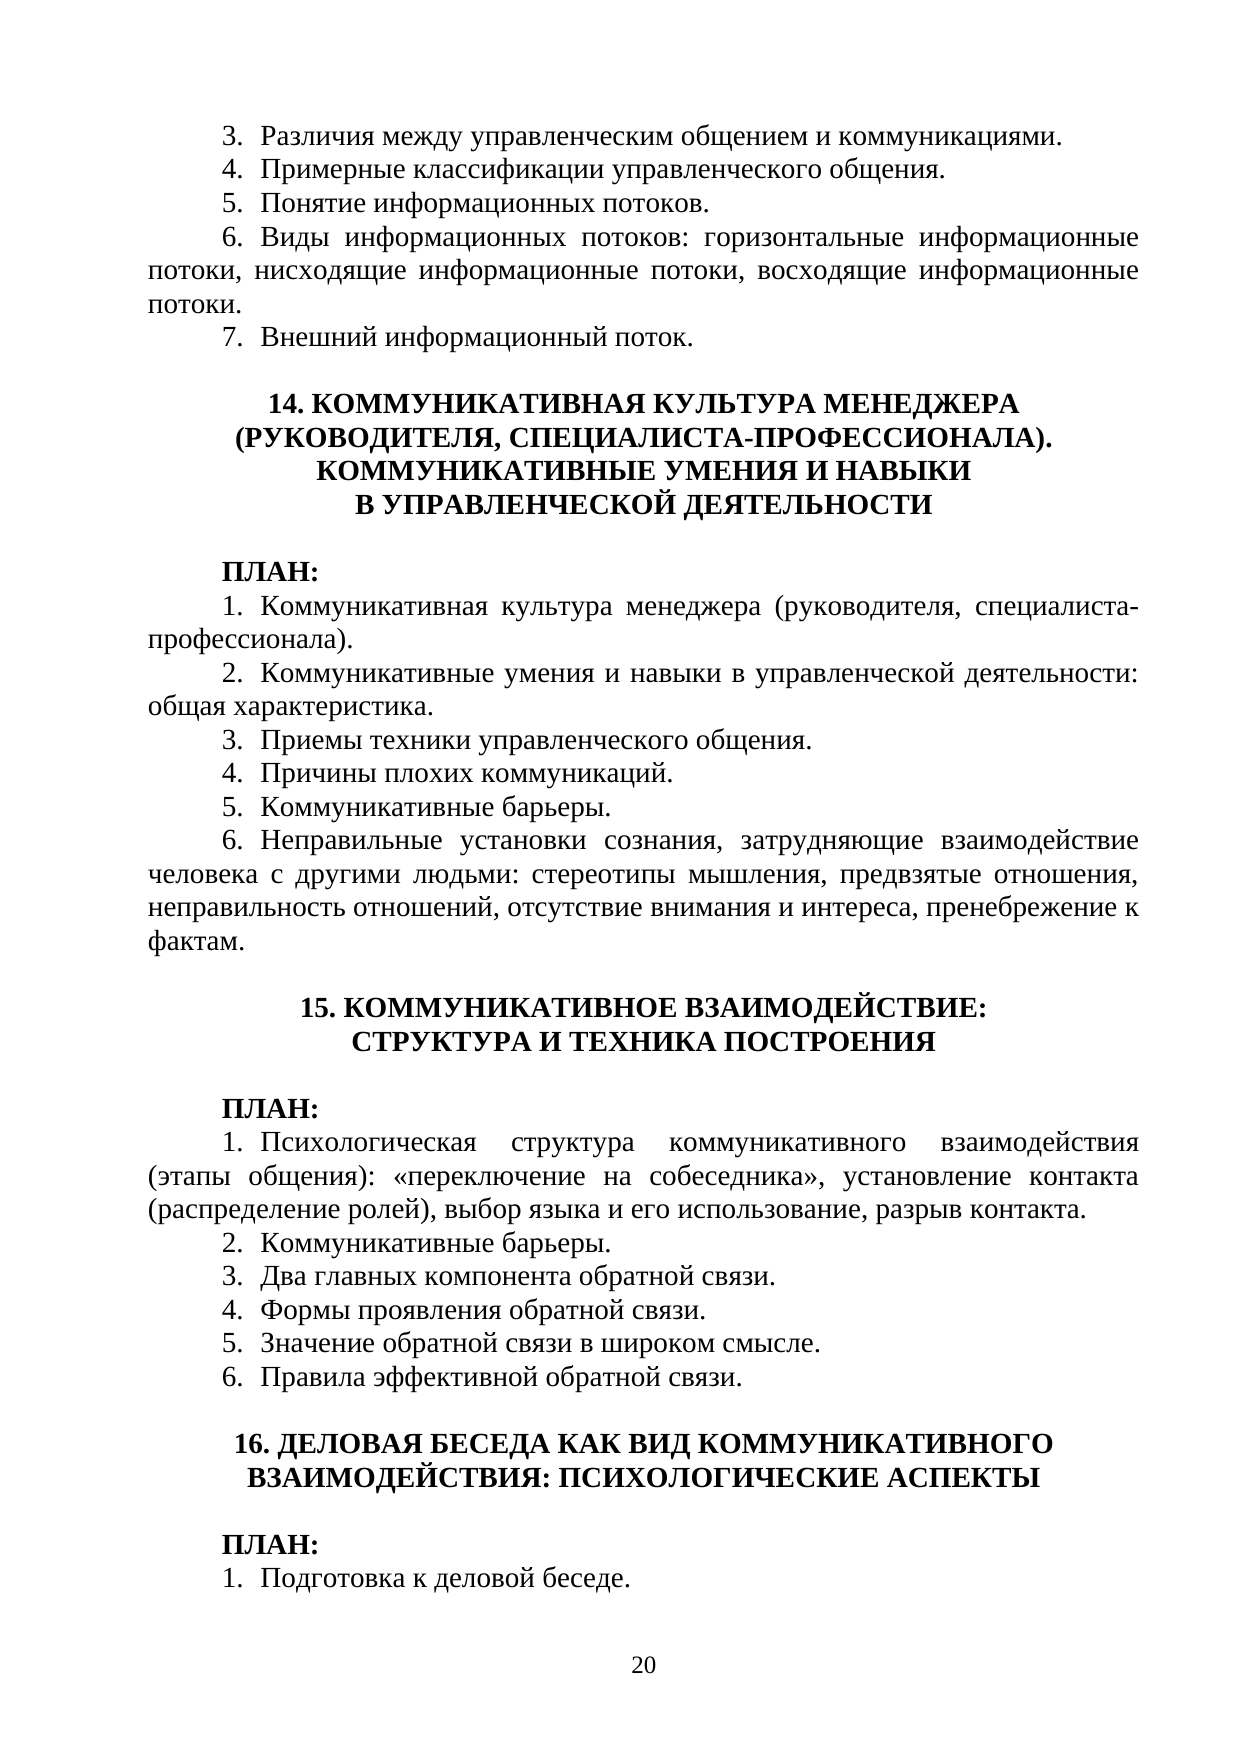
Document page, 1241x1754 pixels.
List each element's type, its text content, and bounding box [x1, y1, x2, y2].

list Примерные классификации управленческого общения. [148, 152, 1140, 185]
text ПЛАН: [148, 1527, 1140, 1560]
text (РУКОВОДИТЕЛЯ, СПЕЦИАЛИСТА-ПРОФЕССИОНАЛА). [148, 420, 1140, 453]
list Два главных компонента обратной связи. [148, 1258, 1140, 1292]
list Коммуникативные барьеры. [148, 1225, 1140, 1258]
list Внешний информационный поток. [148, 319, 1140, 353]
text 14. КОММУНИКАТИВНАЯ КУЛЬТУРА МЕНЕДЖЕРА [148, 386, 1140, 420]
list Приемы техники управленческого общения. [148, 722, 1140, 755]
text СТРУКТУРА И ТЕХНИКА ПОСТРОЕНИЯ [148, 1024, 1140, 1057]
list Формы проявления обратной связи. [148, 1292, 1140, 1326]
list Неправильные установки сознания, затрудняющие взаимодействие человека с другими людьми: стереотипы мышления, предвзятые отношения, неправильность отношений, отсутствие внимания и интереса, пренебрежение к фактам. [148, 822, 1140, 957]
list Значение обратной связи в широком смысле. [148, 1326, 1140, 1359]
text КОММУНИКАТИВНЫЕ УМЕНИЯ И НАВЫКИ [148, 453, 1140, 487]
text 16. ДЕЛОВАЯ БЕСЕДА КАК ВИД КОММУНИКАТИВНОГО [148, 1426, 1140, 1460]
list Психологическая структура коммуникативного взаимодействия (этапы общения): «переключение на собеседника», установление контакта (распределение ролей), выбор языка и его использование, разрыв контакта. [148, 1124, 1140, 1225]
list Различия между управленческим общением и коммуникациями. [148, 118, 1140, 152]
text 15. КОММУНИКАТИВНОЕ ВЗАИМОДЕЙСТВИЕ: [148, 990, 1140, 1024]
list Коммуникативная культура менеджера (руководителя, специалиста-профессионала). [148, 588, 1140, 655]
list Виды информационных потоков: горизонтальные информационные потоки, нисходящие информационные потоки, восходящие информационные потоки. [148, 219, 1140, 319]
list Коммуникативные умения и навыки в управленческой деятельности: общая характеристика. [148, 655, 1140, 722]
text ВЗАИМОДЕЙСТВИЯ: ПСИХОЛОГИЧЕСКИЕ АСПЕКТЫ [148, 1460, 1140, 1493]
text ПЛАН: [148, 1091, 1140, 1124]
list Правила эффективной обратной связи. [148, 1359, 1140, 1393]
text В УПРАВЛЕНЧЕСКОЙ ДЕЯТЕЛЬНОСТИ [148, 487, 1140, 521]
list Понятие информационных потоков. [148, 185, 1140, 219]
list Причины плохих коммуникаций. [148, 755, 1140, 789]
text ПЛАН: [148, 554, 1140, 588]
list Коммуникативные барьеры. [148, 789, 1140, 822]
list Подготовка к деловой беседе. [148, 1560, 1140, 1594]
